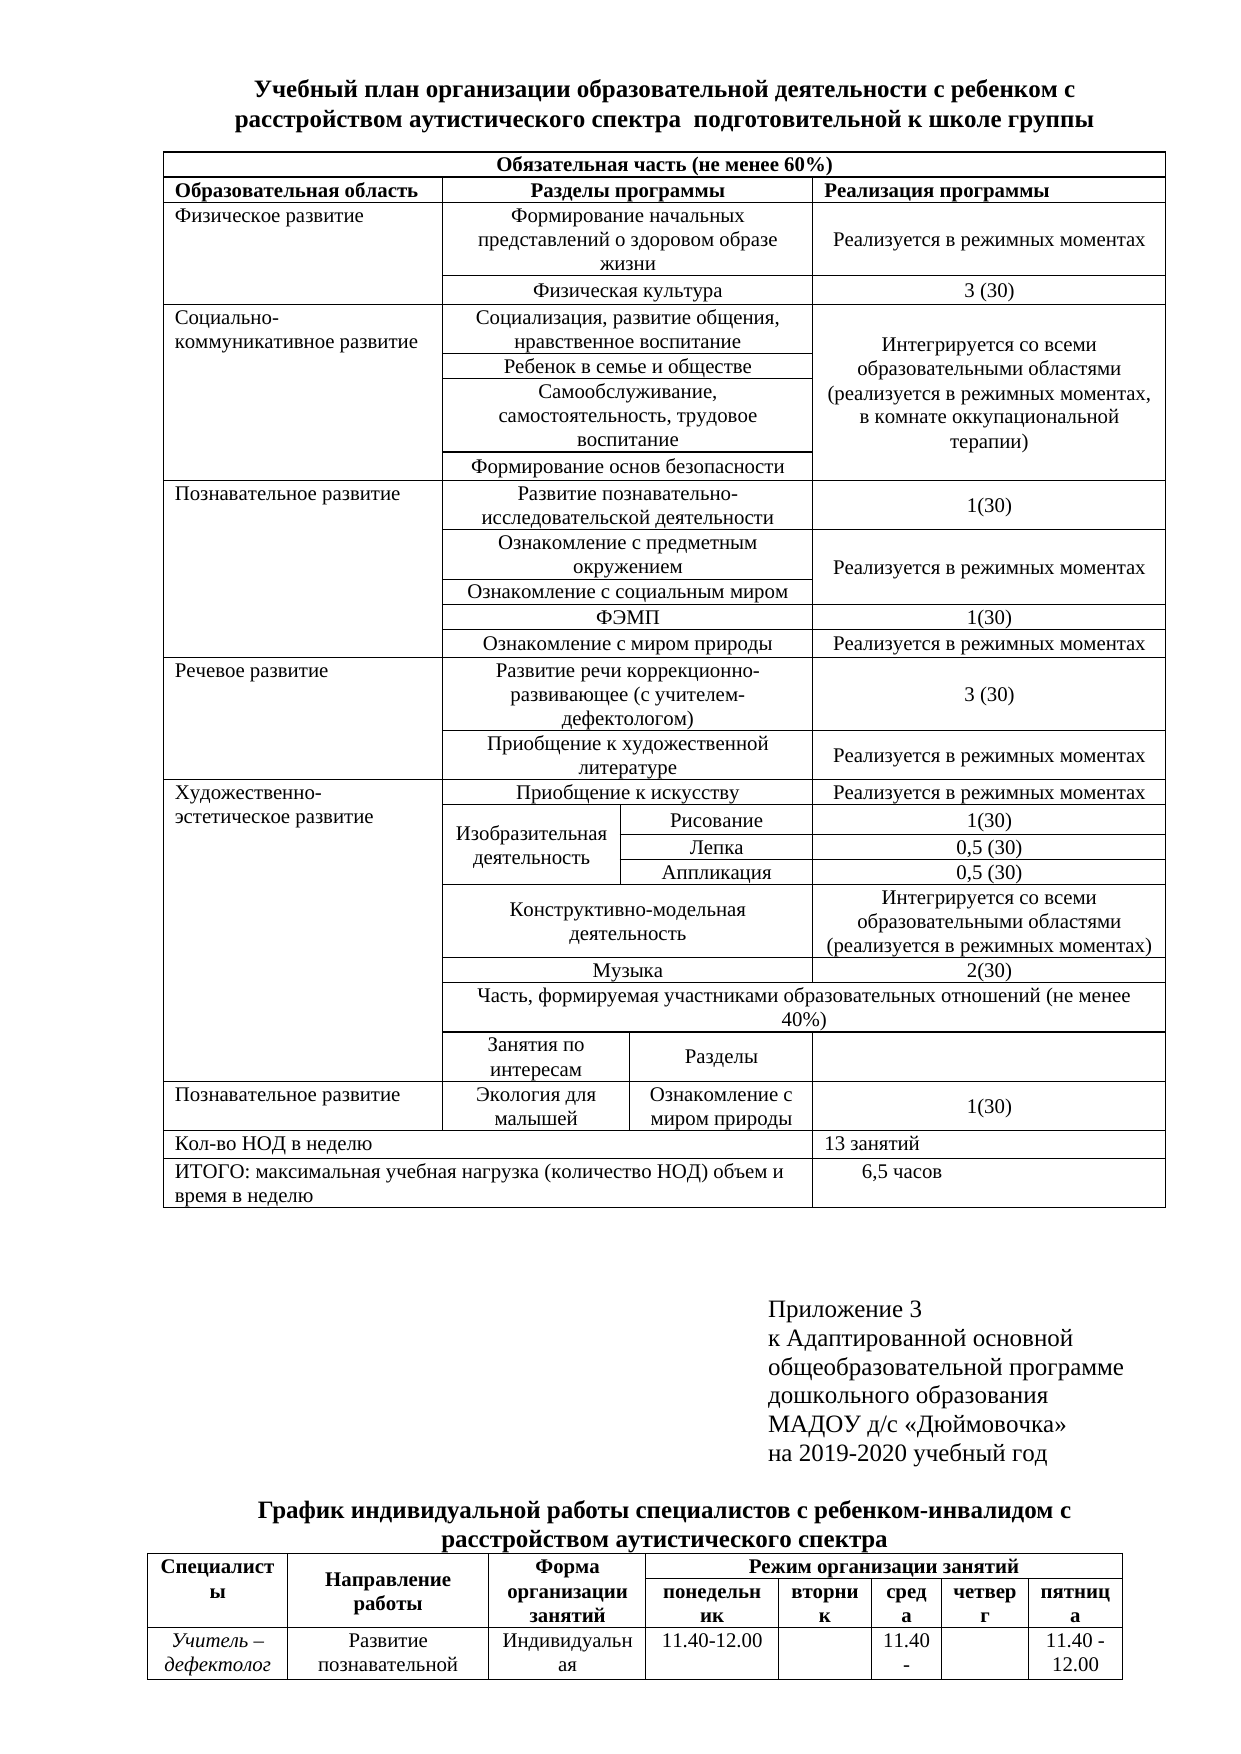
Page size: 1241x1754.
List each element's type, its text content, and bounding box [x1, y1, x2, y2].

table_cell 1(30) [813, 605, 1165, 629]
table_cell Физическое развитие [164, 203, 442, 304]
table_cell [288, 1628, 488, 1679]
table_cell Разделы [630, 1033, 812, 1081]
table_cell Ознакомление с социальным миром [443, 580, 812, 603]
table_cell среда [872, 1579, 941, 1627]
table_cell 13 занятий [813, 1131, 1165, 1158]
table_cell 11.40 -12.00 [1029, 1628, 1122, 1679]
table_cell вторник [779, 1579, 871, 1627]
table_header Обязательная часть (не менее 60%) [164, 153, 1165, 176]
table_cell Художественно-эстетическое развитие [164, 780, 442, 1081]
text к Адаптированной основной [768, 1323, 1152, 1352]
table_cell Развитие речи коррекционно-развивающее (с учителем-дефектологом) [443, 658, 812, 730]
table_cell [148, 1628, 287, 1679]
table_cell Ознакомление с миром природы [630, 1082, 812, 1130]
table_cell Познавательное развитие [164, 1082, 442, 1130]
table_cell 2(30) [813, 958, 1165, 982]
table_cell Аппликация [621, 860, 812, 884]
table_cell 1(30) [813, 481, 1165, 529]
table_cell Реализуется в режимных моментах [813, 630, 1165, 657]
table_cell Часть, формируемая участниками образовательных отношений (не менее 40%) [443, 983, 1165, 1031]
table_cell пятница [1029, 1579, 1122, 1627]
table_cell [942, 1628, 1028, 1679]
table_cell Кол-во НОД в неделю [164, 1131, 812, 1158]
table_cell Реализуется в режимных моментах [813, 780, 1165, 804]
table_cell Интегрируется со всеми образовательными областями (реализуется в режимных моментах, в комнате оккупациональной терапии) [813, 305, 1165, 480]
text Учебный план организации образовательной деятельности с ребенком с расстройством аутистического спектра подготовительной к школе группы [177, 74, 1152, 133]
table_cell Речевое развитие [164, 658, 442, 779]
table_cell Образовательная область [164, 178, 442, 202]
table_cell Индивидуальная [489, 1628, 645, 1679]
table_cell Формирование основ безопасности [443, 453, 812, 480]
table_header Форма организации занятий [489, 1554, 645, 1627]
table_cell [813, 1033, 1165, 1081]
table_cell Развитие познавательно-исследовательской деятельности [443, 481, 812, 529]
table_cell Интегрируется со всеми образовательными областями (реализуется в режимных моментах) [813, 885, 1165, 957]
table_cell понедельник [646, 1579, 778, 1627]
table_cell Познавательное развитие [164, 481, 442, 657]
table_cell 6,5 часов [813, 1159, 1165, 1207]
table_cell Реализуется в режимных моментах [813, 203, 1165, 275]
table_cell 3 (30) [813, 276, 1165, 304]
table_cell Музыка [443, 958, 812, 982]
table_cell Экология для малышей [443, 1082, 629, 1130]
table_cell Приобщение к искусству [443, 780, 812, 804]
table_header Режим организации занятий [646, 1554, 1122, 1578]
table_cell 3 (30) [813, 658, 1165, 730]
table_cell Социализация, развитие общения, нравственное воспитание [443, 305, 812, 353]
text общеобразовательной программе [768, 1352, 1152, 1380]
table_cell Ознакомление с предметным окружением [443, 530, 812, 578]
table_cell Рисование [621, 805, 812, 834]
text на 2019-2020 учебный год [768, 1438, 1152, 1467]
table_cell Ребенок в семье и обществе [443, 354, 812, 378]
table_cell ФЭМП [443, 605, 812, 629]
table_cell Формирование начальных представлений о здоровом образе жизни [443, 203, 812, 275]
table_cell 1(30) [813, 805, 1165, 834]
table_cell 1(30) [813, 1082, 1165, 1130]
table_cell Ознакомление с миром природы [443, 630, 812, 657]
table_cell Реализация программы [813, 178, 1165, 202]
table_cell Физическая культура [443, 276, 812, 304]
table_cell Конструктивно-модельная деятельность [443, 885, 812, 957]
table_cell 0,5 (30) [813, 835, 1165, 859]
table_cell четверг [942, 1579, 1028, 1627]
table_cell ИТОГО: максимальная учебная нагрузка (количество НОД) объем и время в неделю [164, 1159, 812, 1207]
table_cell Лепка [621, 835, 812, 859]
table_cell Занятия по интересам [443, 1033, 629, 1081]
table_header Направление работы [288, 1554, 488, 1627]
text Приложение 3 [768, 1294, 1152, 1323]
text дошкольного образования [768, 1380, 1152, 1409]
table_cell Реализуется в режимных моментах [813, 731, 1165, 779]
table_cell Социально-коммуникативное развитие [164, 305, 442, 480]
table_cell 0,5 (30) [813, 860, 1165, 884]
table_cell 11.40-12.00 [872, 1628, 941, 1679]
table_cell Приобщение к художественной литературе [443, 731, 812, 779]
table_cell [779, 1628, 871, 1679]
table_cell 11.40-12.00 [646, 1628, 778, 1679]
text График индивидуальной работы специалистов с ребенком-инвалидом с расстройством аутистического спектра [177, 1495, 1152, 1553]
table_cell Изобразительная деятельность [443, 805, 620, 884]
table_cell Реализуется в режимных моментах [813, 530, 1165, 603]
table_cell Самообслуживание, самостоятельность, трудовое воспитание [443, 379, 812, 451]
text МАДОУ д/с «Дюймовочка» [768, 1409, 1152, 1438]
table_header Специалисты [148, 1554, 287, 1627]
table_cell Разделы программы [443, 178, 812, 202]
